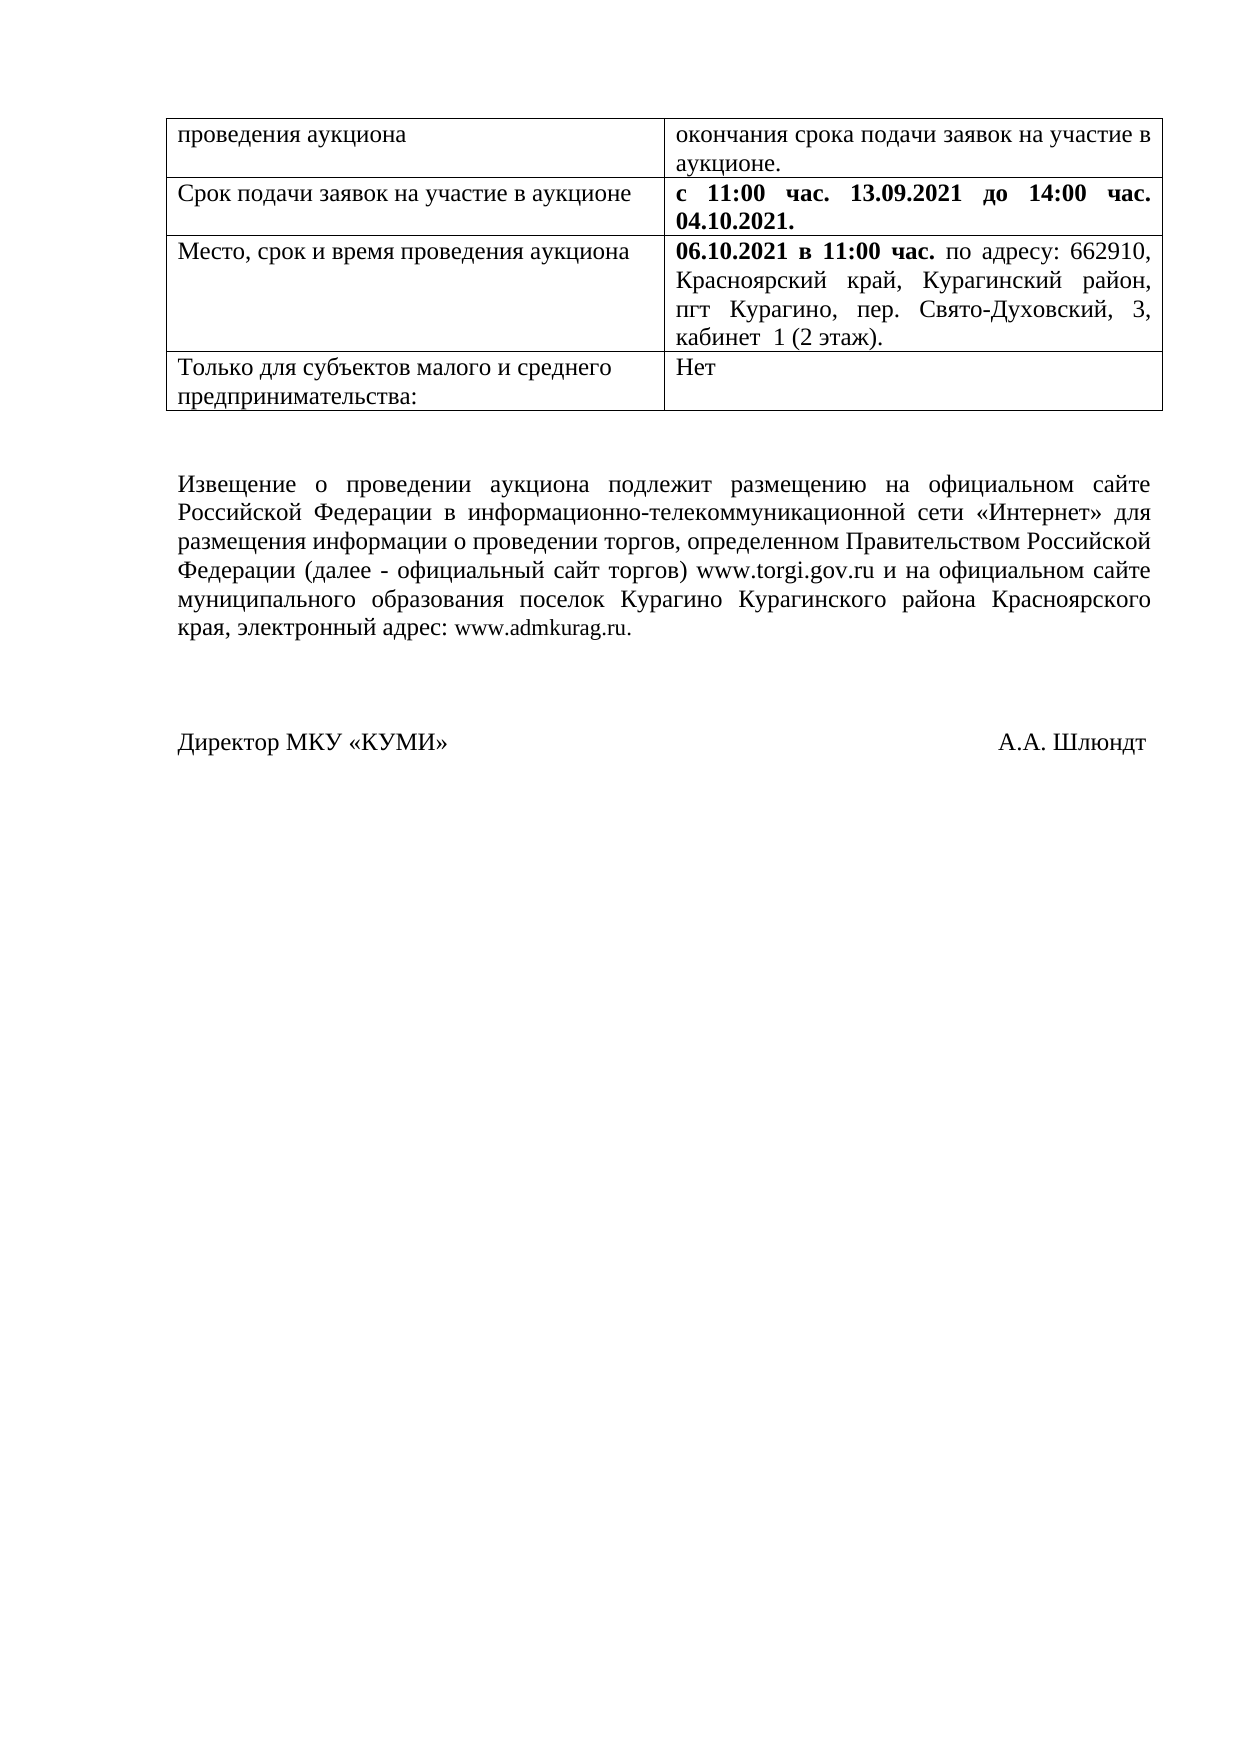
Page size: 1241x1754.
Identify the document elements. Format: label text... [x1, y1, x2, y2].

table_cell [665, 119, 1162, 177]
table_cell Нет [665, 352, 1162, 410]
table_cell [167, 119, 664, 177]
table_cell Место, срок и время проведения аукциона [167, 236, 664, 351]
table_cell с 11:00 час. 13.09.2021 до 14:00 час. 04.10.2021. [665, 178, 1162, 235]
text Директор МКУ «КУМИ» А.А. Шлюндт [177, 727, 1152, 756]
text Извещение о проведении аукциона подлежит размещению на официальном сайте Российской Федерации в информационно-телекоммуникационной сети «Интернет» для размещения информации о проведении торгов, определенном Правительством Российской Федерации (далее - официальный сайт торгов) www.torgi.gov.ru и на официальном сайте муниципального образования поселок Курагино Курагинского района Красноярского края, электронный адрес: www.admkurag.ru. [177, 469, 1152, 641]
table_cell Срок подачи заявок на участие в аукционе [167, 178, 664, 235]
table_cell Только для субъектов малого и среднего предпринимательства: [167, 352, 664, 410]
table_cell 06.10.2021 в 11:00 час. по адресу: 662910, Красноярский край, Курагинский район, пгт Курагино, пер. Свято-Духовский, 3, кабинет 1 (2 этаж). [665, 236, 1162, 351]
